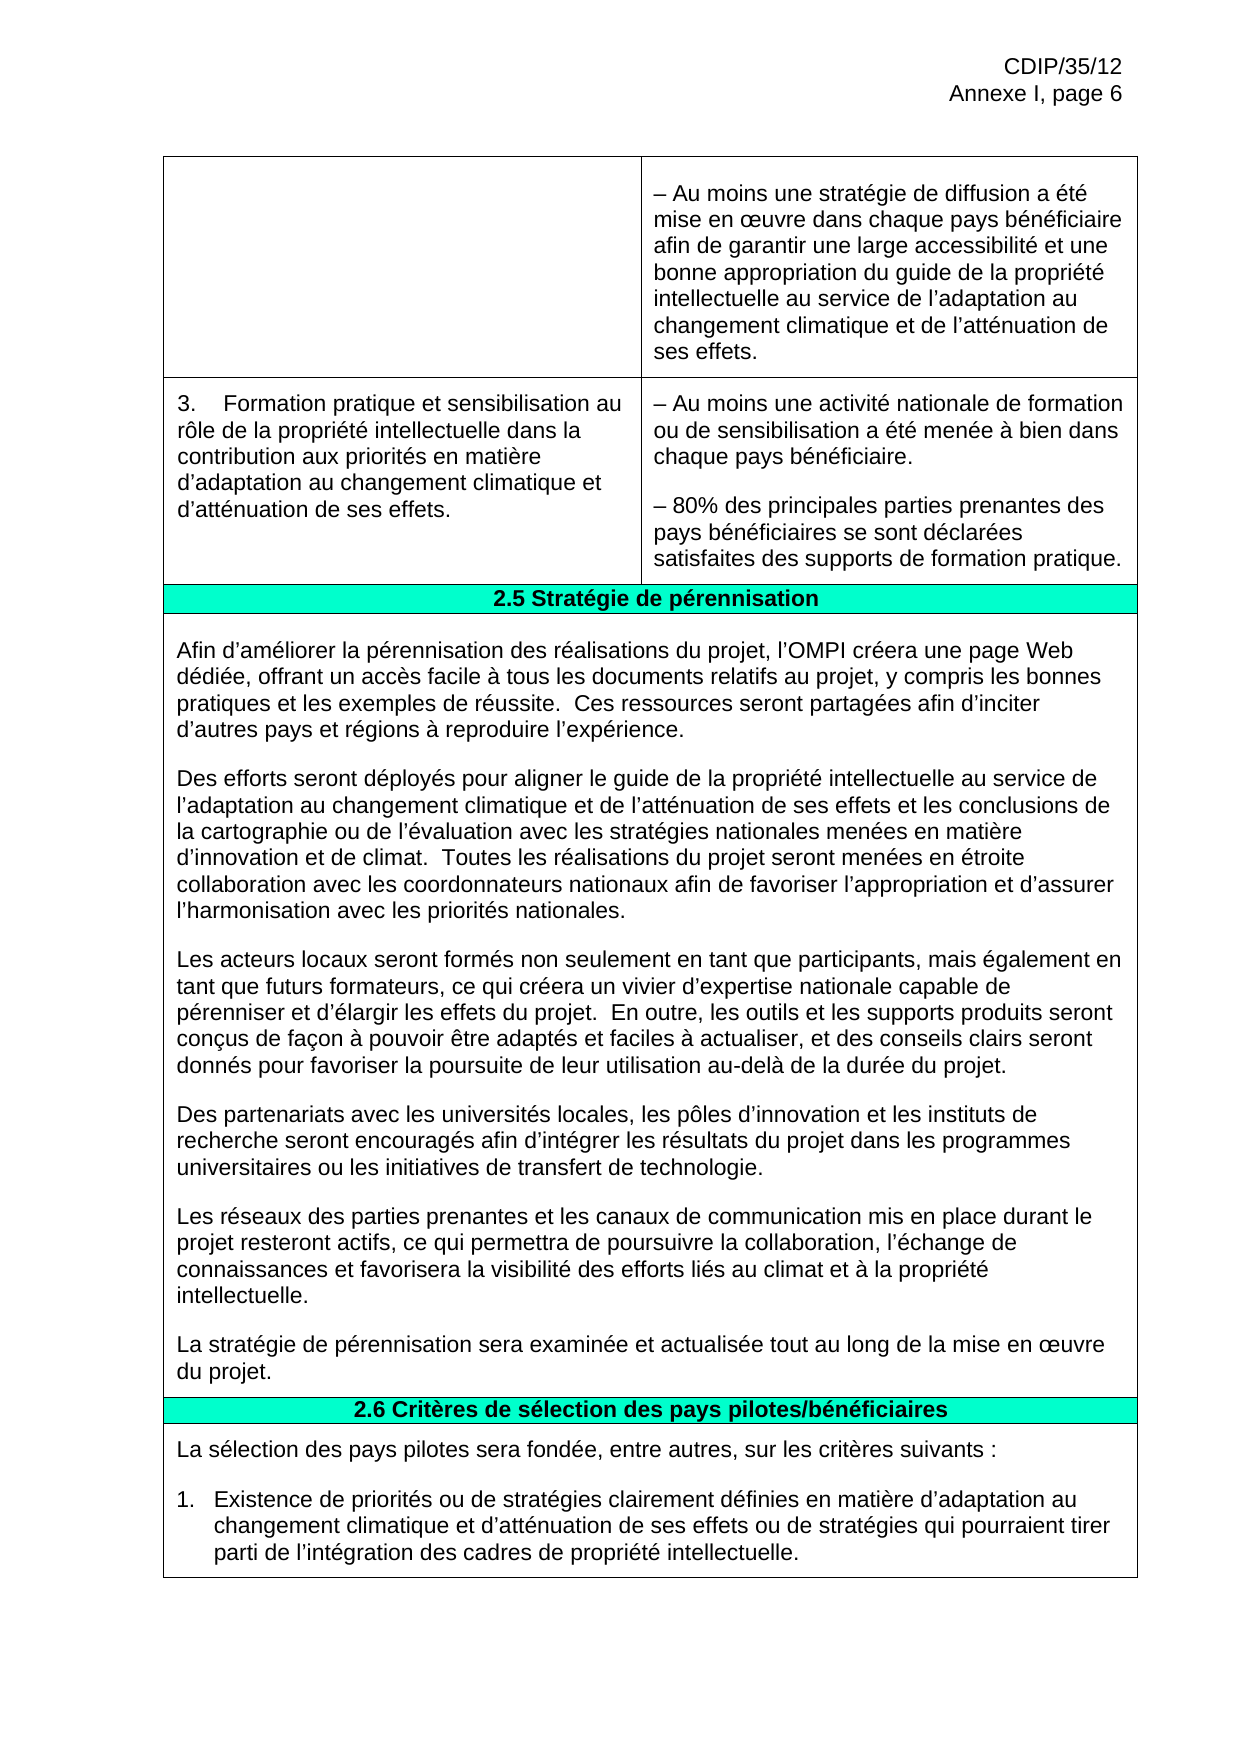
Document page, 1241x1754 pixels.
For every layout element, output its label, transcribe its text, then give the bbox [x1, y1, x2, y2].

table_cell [164, 157, 641, 377]
table_cell 2.6 Critères de sélection des pays pilotes/bénéficiaires [164, 1398, 1137, 1423]
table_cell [164, 1424, 1137, 1577]
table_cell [642, 157, 1137, 377]
table_cell – Au moins une activité nationale de formation ou de sensibilisation a été menée à bien dans chaque pays bénéficiaire. – 80% des principales parties prenantes des pays bénéficiaires se sont déclarées satisfaites des supports de formation pratique. [642, 378, 1137, 584]
table_cell Afin d’améliorer la pérennisation des réalisations du projet, l’OMPI créera une page Web dédiée, offrant un accès facile à tous les documents relatifs au projet, y compris les bonnes pratiques et les exemples de réussite. Ces ressources seront partagées afin d’inciter d’autres pays et régions à reproduire l’expérience. Des efforts seront déployés pour aligner le guide de la propriété intellectuelle au service de l’adaptation au changement climatique et de l’atténuation de ses effets et les conclusions de la cartographie ou de l’évaluation avec les stratégies nationales menées en matière d’innovation et de climat. Toutes les réalisations du projet seront menées en étroite collaboration avec les coordonnateurs nationaux afin de favoriser l’appropriation et d’assurer l’harmonisation avec les priorités nationales. Les acteurs locaux seront formés non seulement en tant que participants, mais également en tant que futurs formateurs, ce qui créera un vivier d’expertise nationale capable de pérenniser et d’élargir les effets du projet. En outre, les outils et les supports produits seront conçus de façon à pouvoir être adaptés et faciles à actualiser, et des conseils clairs seront donnés pour favoriser la poursuite de leur utilisation au-delà de la durée du projet. Des partenariats avec les universités locales, les pôles d’innovation et les instituts de recherche seront encouragés afin d’intégrer les résultats du projet dans les programmes universitaires ou les initiatives de transfert de technologie. Les réseaux des parties prenantes et les canaux de communication mis en place durant le projet resteront actifs, ce qui permettra de poursuivre la collaboration, l’échange de connaissances et favorisera la visibilité des efforts liés au climat et à la propriété intellectuelle. La stratégie de pérennisation sera examinée et actualisée tout au long de la mise en œuvre du projet. [164, 614, 1137, 1397]
table_cell 2.5 Stratégie de pérennisation [164, 585, 1137, 613]
table_cell Formation pratique et sensibilisation au rôle de la propriété intellectuelle dans la contribution aux priorités en matière d’adaptation au changement climatique et d’atténuation de ses effets. [164, 378, 641, 584]
